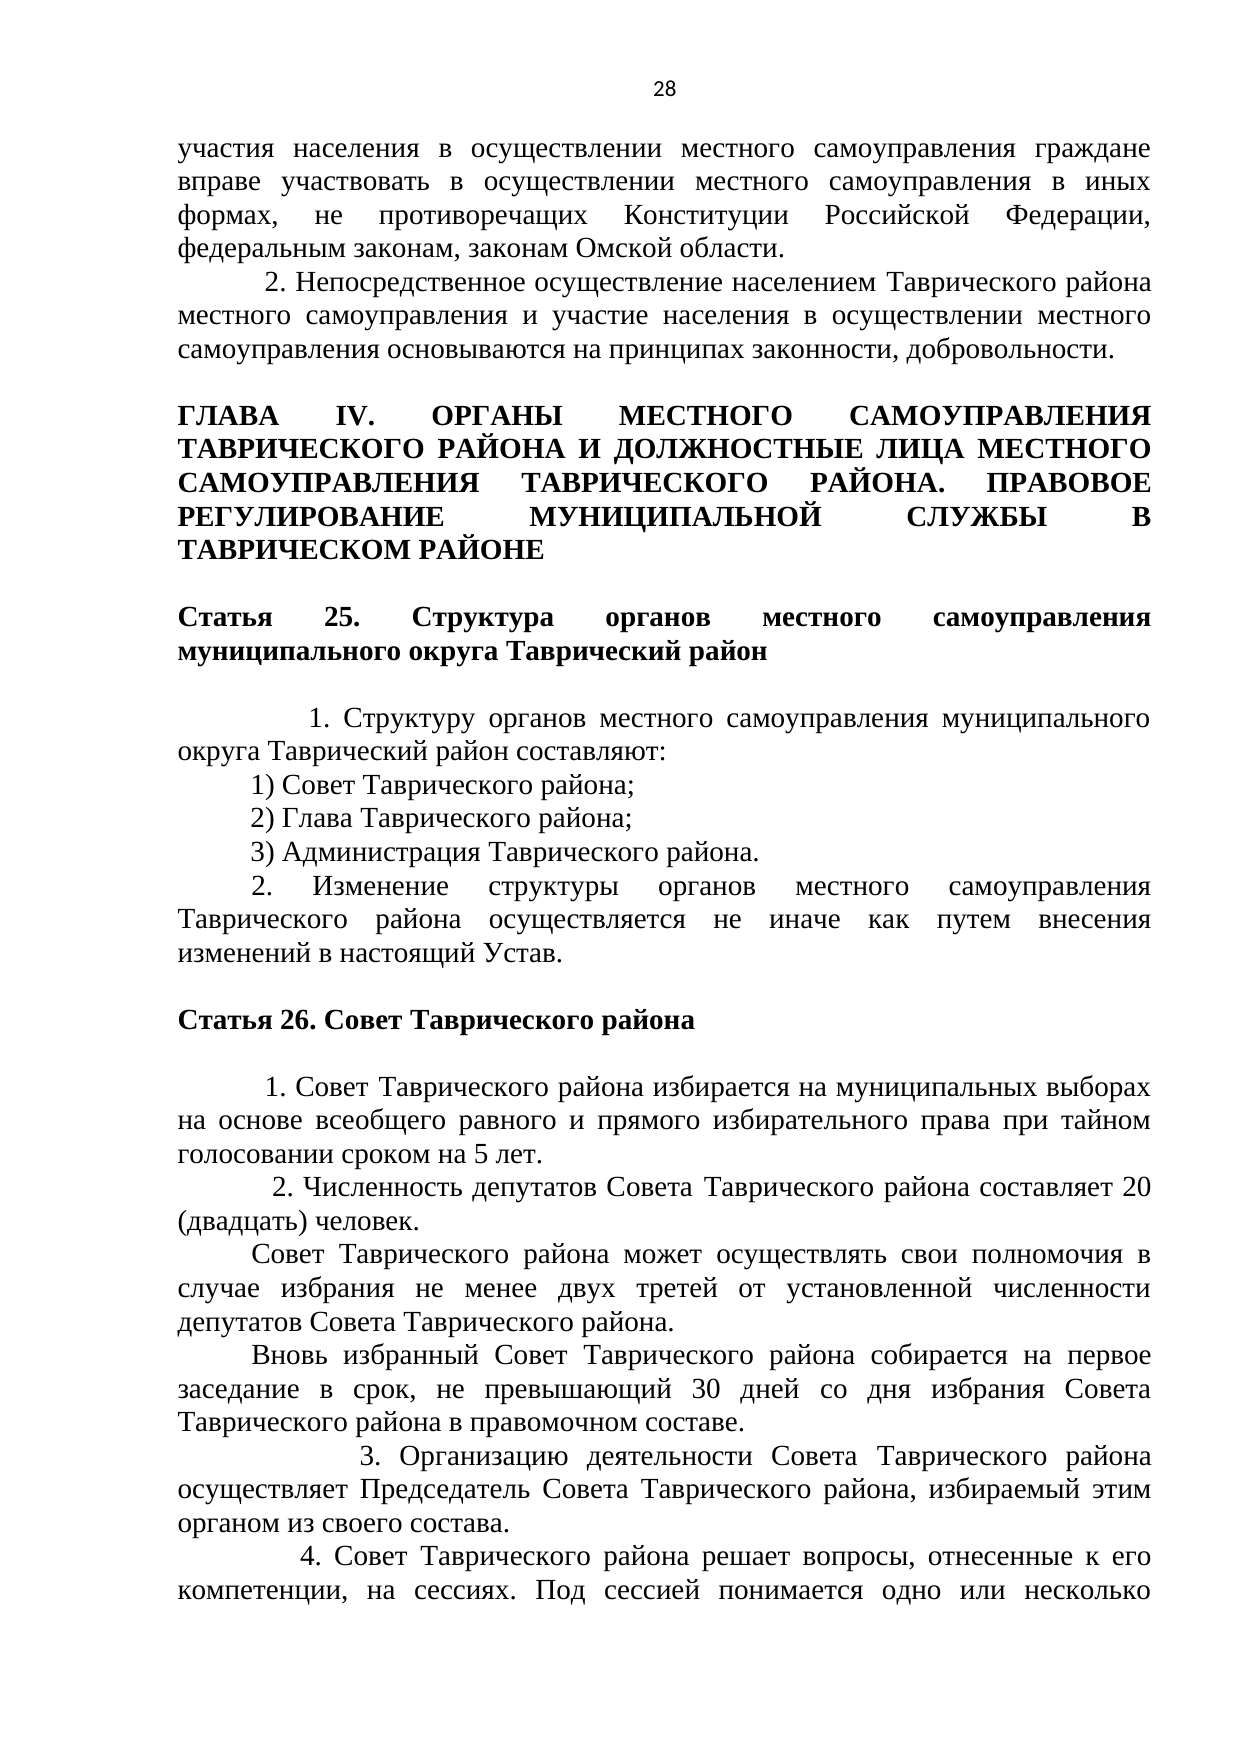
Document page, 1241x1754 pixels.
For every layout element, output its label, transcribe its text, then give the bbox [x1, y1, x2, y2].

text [177, 1538, 1152, 1606]
text Статья 26. Совет Таврического района [177, 1002, 1152, 1035]
text 2. Численность депутатов Совета Таврического района составляет 20 (двадцать) человек. [177, 1169, 1152, 1237]
text 1. Структуру органов местного самоуправления муниципального округа Таврический район составляют: [177, 700, 1152, 767]
text ГЛАВА IV. ОРГАНЫ МЕСТНОГО САМОУПРАВЛЕНИЯ ТАВРИЧЕСКОГО РАЙОНА И ДОЛЖНОСТНЫЕ ЛИЦА МЕСТНОГО САМОУПРАВЛЕНИЯ ТАВРИЧЕСКОГО РАЙОНА. ПРАВОВОЕ РЕГУЛИРОВАНИЕ МУНИЦИПАЛЬНОЙ СЛУЖБЫ В ТАВРИЧЕСКОМ РАЙОНЕ [177, 398, 1152, 566]
text 1) Совет Таврического района; [177, 767, 1152, 801]
text 3. Организацию деятельности Совета Таврического района осуществляет Председатель Совета Таврического района, избираемый этим органом из своего состава. [177, 1438, 1152, 1538]
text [177, 130, 1152, 264]
text 2) Глава Таврического района; [177, 801, 1152, 834]
text 1. Совет Таврического района избирается на муниципальных выборах на основе всеобщего равного и прямого избирательного права при тайном голосовании сроком на 5 лет. [177, 1069, 1152, 1169]
text 3) Администрация Таврического района. [177, 834, 1152, 868]
text Статья 25. Структура органов местного самоуправления муниципального округа Таврический район [177, 599, 1152, 666]
text 2. Изменение структуры органов местного самоуправления Таврического района осуществляется не иначе как путем внесения изменений в настоящий Устав. [177, 868, 1152, 968]
text 2. Непосредственное осуществление населением Таврического района местного самоуправления и участие населения в осуществлении местного самоуправления основываются на принципах законности, добровольности. [177, 264, 1152, 364]
text Вновь избранный Совет Таврического района собирается на первое заседание в срок, не превышающий 30 дней со дня избрания Совета Таврического района в правомочном составе. [177, 1337, 1152, 1438]
text Совет Таврического района может осуществлять свои полномочия в случае избрания не менее двух третей от установленной численности депутатов Совета Таврического района. [177, 1237, 1152, 1337]
